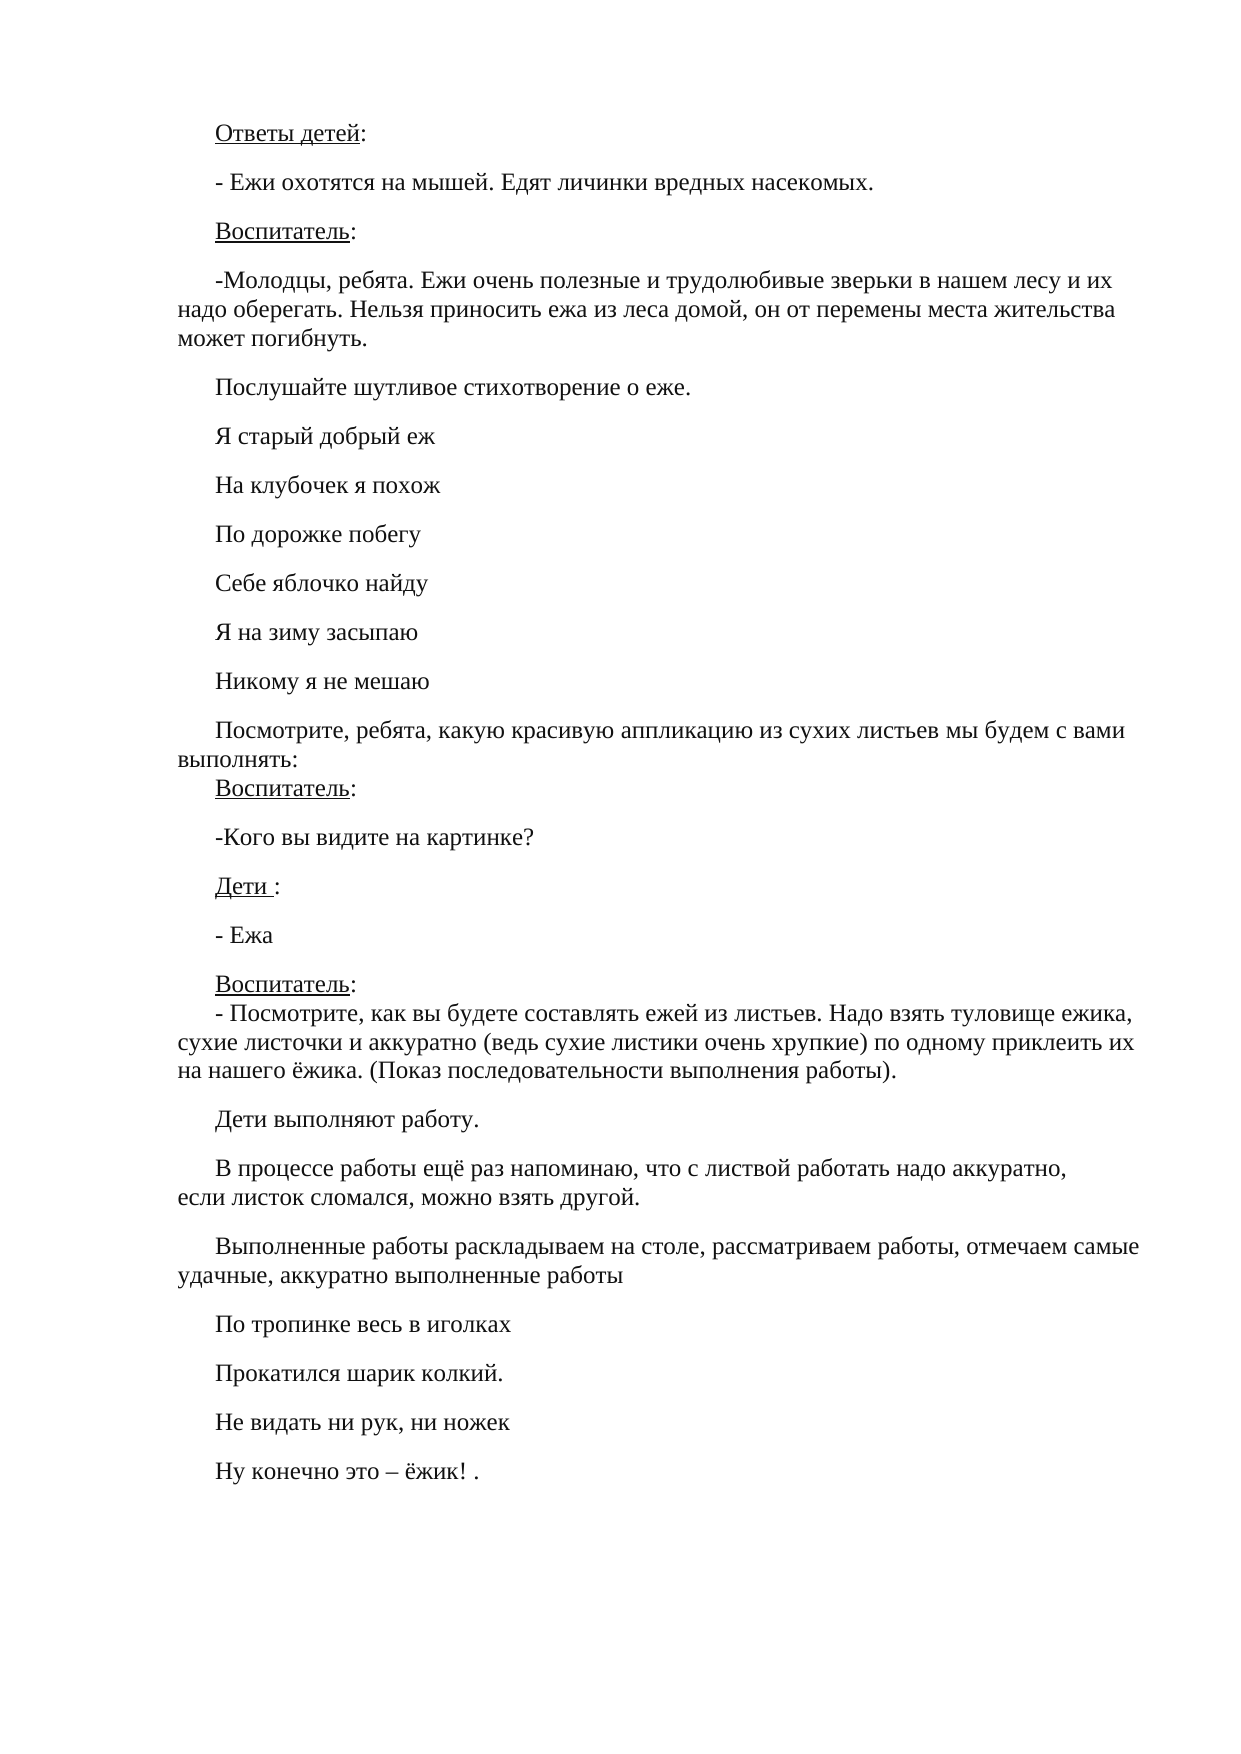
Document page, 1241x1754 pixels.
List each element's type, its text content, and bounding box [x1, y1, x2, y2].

text Посмотрите, ребята, какую красивую аппликацию из сухих листьев мы будем с вами выполнять: [177, 715, 1152, 773]
text На клубочек я похож [177, 470, 1152, 499]
text -Молодцы, ребята. Ежи очень полезные и трудолюбивые зверьки в нашем лесу и их надо оберегать. Нельзя приносить ежа из леса домой, он от перемены места жительства может погибнуть. [177, 265, 1152, 352]
text Воспитатель: [177, 969, 1152, 998]
text Дети : [177, 871, 1152, 900]
text Воспитатель: [177, 773, 1152, 802]
text -Кого вы видите на картинке? [177, 822, 1152, 851]
text - Ежа [177, 920, 1152, 949]
text Послушайте шутливое стихотворение о еже. [177, 372, 1152, 401]
text Дети выполняют работу. [177, 1104, 1152, 1133]
text Воспитатель: [177, 216, 1152, 245]
text Прокатился шарик колкий. [177, 1358, 1152, 1387]
text По тропинке весь в иголках [177, 1309, 1152, 1338]
text Я на зиму засыпаю [177, 617, 1152, 646]
text Себе яблочко найду [177, 568, 1152, 597]
text По дорожке побегу [177, 519, 1152, 548]
text Выполненные работы раскладываем на столе, рассматриваем работы, отмечаем самые удачные, аккуратно выполненные работы [177, 1231, 1152, 1289]
text Я старый добрый еж [177, 421, 1152, 450]
text Ну конечно это – ёжик! . [177, 1456, 1152, 1485]
text Никому я не мешаю [177, 666, 1152, 695]
text Ответы детей: [177, 118, 1152, 147]
text В процессе работы ещё раз напоминаю, что с листвой работать надо аккуратно, если листок сломался, можно взять другой. [177, 1153, 1152, 1211]
text - Ежи охотятся на мышей. Едят личинки вредных насекомых. [177, 167, 1152, 196]
text - Посмотрите, как вы будете составлять ежей из листьев. Надо взять туловище ежика, сухие листочки и аккуратно (ведь сухие листики очень хрупкие) по одному приклеить их на нашего ёжика. (Показ последовательности выполнения работы). [177, 998, 1152, 1084]
text Не видать ни рук, ни ножек [177, 1407, 1152, 1436]
